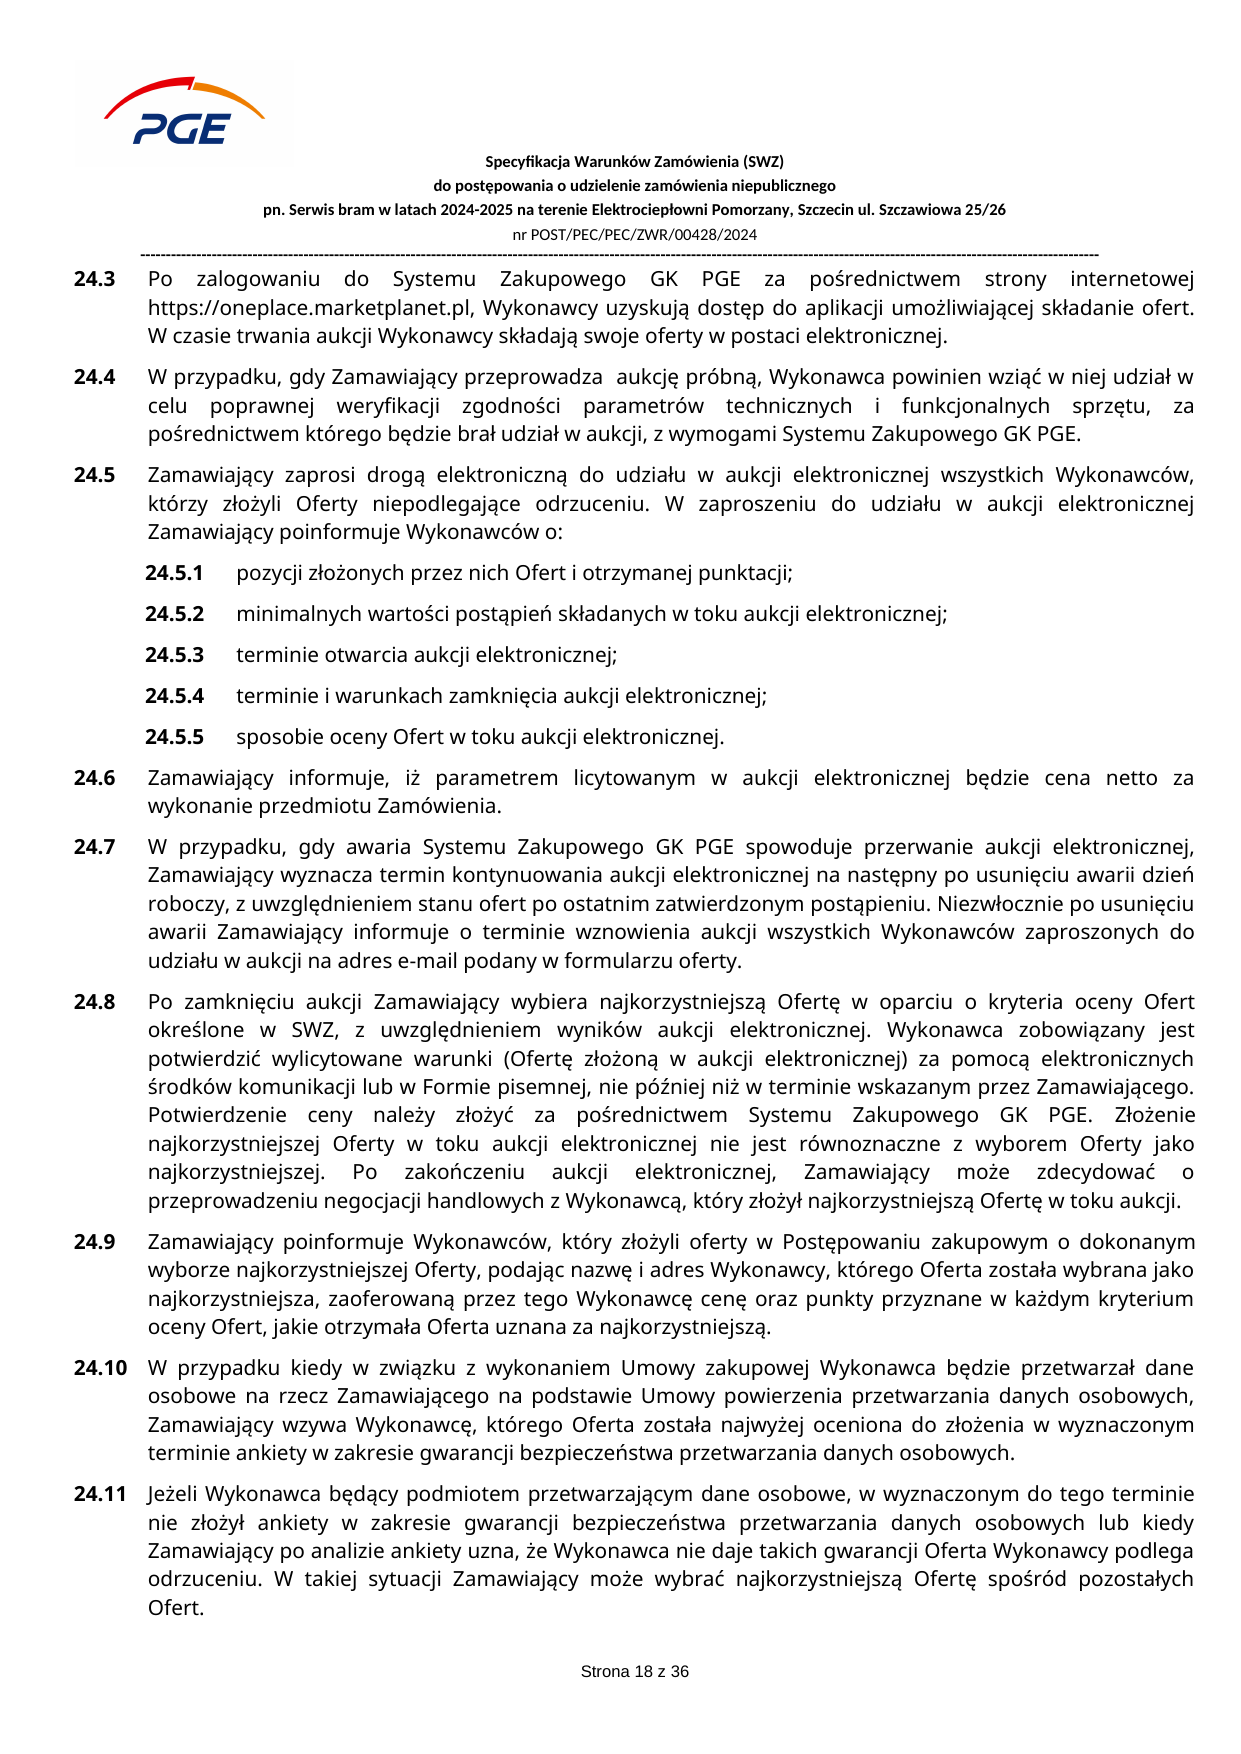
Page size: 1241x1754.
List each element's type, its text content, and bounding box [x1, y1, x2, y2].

list Zamawiający informuje, iż parametrem licytowanym w aukcji elektronicznej będzie cena netto za wykonanie przedmiotu Zamówienia. [74, 763, 1196, 819]
picture [75, 60, 294, 167]
list Zamawiający zaprosi drogą elektroniczną do udziału w aukcji elektronicznej wszystkich Wykonawców, którzy złożyli Oferty niepodlegające odrzuceniu. W zaproszeniu do udziału w aukcji elektronicznej Zamawiający poinformuje Wykonawców o: [74, 460, 1196, 546]
list Po zalogowaniu do Systemu Zakupowego GK PGE za pośrednictwem strony internetowej https://oneplace.marketplanet.pl, Wykonawcy uzyskują dostęp do aplikacji umożliwiającej składanie ofert. W czasie trwania aukcji Wykonawcy składają swoje oferty w postaci elektronicznej. [74, 264, 1196, 350]
list terminie i warunkach zamknięcia aukcji elektronicznej; [145, 681, 1196, 709]
list Zamawiający poinformuje Wykonawców, który złożyli oferty w Postępowaniu zakupowym o dokonanym wyborze najkorzystniejszej Oferty, podając nazwę i adres Wykonawcy, którego Oferta została wybrana jako najkorzystniejsza, zaoferowaną przez tego Wykonawcę cenę oraz punkty przyznane w każdym kryterium oceny Ofert, jakie otrzymała Oferta uznana za najkorzystniejszą. [74, 1227, 1196, 1341]
list sposobie oceny Ofert w toku aukcji elektronicznej. [145, 722, 1196, 750]
list W przypadku kiedy w związku z wykonaniem Umowy zakupowej Wykonawca będzie przetwarzał dane osobowe na rzecz Zamawiającego na podstawie Umowy powierzenia przetwarzania danych osobowych, Zamawiający wzywa Wykonawcę, którego Oferta została najwyżej oceniona do złożenia w wyznaczonym terminie ankiety w zakresie gwarancji bezpieczeństwa przetwarzania danych osobowych. [74, 1353, 1196, 1467]
list W przypadku, gdy Zamawiający przeprowadza aukcję próbną, Wykonawca powinien wziąć w niej udział w celu poprawnej weryfikacji zgodności parametrów technicznych i funkcjonalnych sprzętu, za pośrednictwem którego będzie brał udział w aukcji, z wymogami Systemu Zakupowego GK PGE. [74, 362, 1196, 448]
list Po zamknięciu aukcji Zamawiający wybiera najkorzystniejszą Ofertę w oparciu o kryteria oceny Ofert określone w SWZ, z uwzględnieniem wyników aukcji elektronicznej. Wykonawca zobowiązany jest potwierdzić wylicytowane warunki (Ofertę złożoną w aukcji elektronicznej) za pomocą elektronicznych środków komunikacji lub w Formie pisemnej, nie później niż w terminie wskazanym przez Zamawiającego. Potwierdzenie ceny należy złożyć za pośrednictwem Systemu Zakupowego GK PGE. Złożenie najkorzystniejszej Oferty w toku aukcji elektronicznej nie jest równoznaczne z wyborem Oferty jako najkorzystniejszej. Po zakończeniu aukcji elektronicznej, Zamawiający może zdecydować o przeprowadzeniu negocjacji handlowych z Wykonawcą, który złożył najkorzystniejszą Ofertę w toku aukcji. [74, 987, 1196, 1214]
list minimalnych wartości postąpień składanych w toku aukcji elektronicznej; [145, 599, 1196, 627]
list terminie otwarcia aukcji elektronicznej; [145, 640, 1196, 668]
list W przypadku, gdy awaria Systemu Zakupowego GK PGE spowoduje przerwanie aukcji elektronicznej, Zamawiający wyznacza termin kontynuowania aukcji elektronicznej na następny po usunięciu awarii dzień roboczy, z uwzględnieniem stanu ofert po ostatnim zatwierdzonym postąpieniu. Niezwłocznie po usunięciu awarii Zamawiający informuje o terminie wznowienia aukcji wszystkich Wykonawców zaproszonych do udziału w aukcji na adres e-mail podany w formularzu oferty. [74, 832, 1196, 974]
list Jeżeli Wykonawca będący podmiotem przetwarzającym dane osobowe, w wyznaczonym do tego terminie nie złożył ankiety w zakresie gwarancji bezpieczeństwa przetwarzania danych osobowych lub kiedy Zamawiający po analizie ankiety uzna, że Wykonawca nie daje takich gwarancji Oferta Wykonawcy podlega odrzuceniu. W takiej sytuacji Zamawiający może wybrać najkorzystniejszą Ofertę spośród pozostałych Ofert. [74, 1479, 1196, 1621]
list pozycji złożonych przez nich Ofert i otrzymanej punktacji; [145, 558, 1196, 586]
